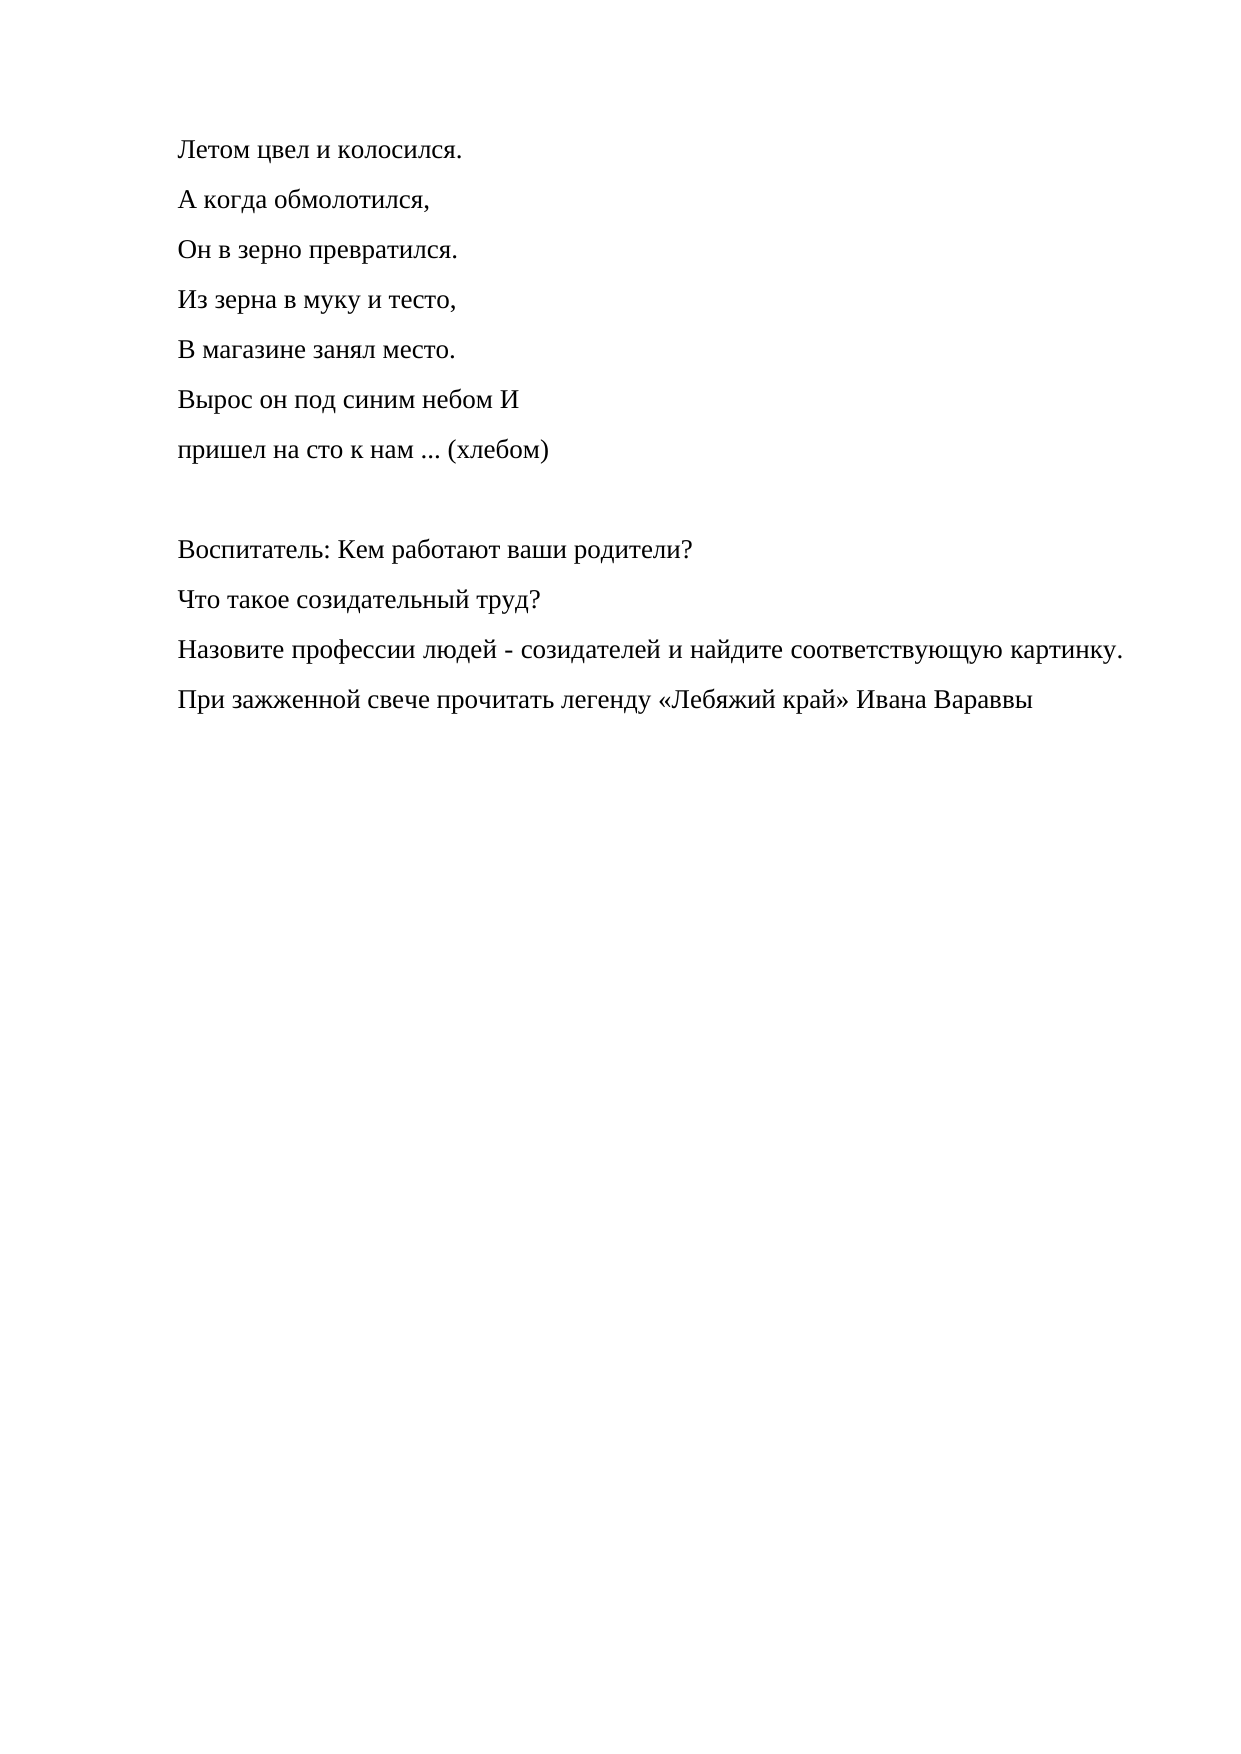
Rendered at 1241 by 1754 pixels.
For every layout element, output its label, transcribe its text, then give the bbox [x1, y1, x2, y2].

text Назовите профессии людей - созидателей и найдите соответствующую картинку. При зажженной свече прочитать легенду «Лебяжий край» Ивана Вараввы [177, 618, 1124, 718]
text Вырос он под синим небом И пришел на сто к нам ... (хлебом) [177, 368, 587, 468]
text Воспитатель: Кем работают ваши родители? [177, 518, 1152, 568]
text А когда обмолотился, [177, 168, 1152, 218]
text Он в зерно превратился. [177, 218, 1152, 268]
text Из зерна в муку и тесто, [177, 268, 1152, 318]
text Летом цвел и колосился. [177, 118, 1152, 168]
text Что такое созидательный труд? [177, 568, 1152, 618]
text В магазине занял место. [177, 318, 1152, 368]
